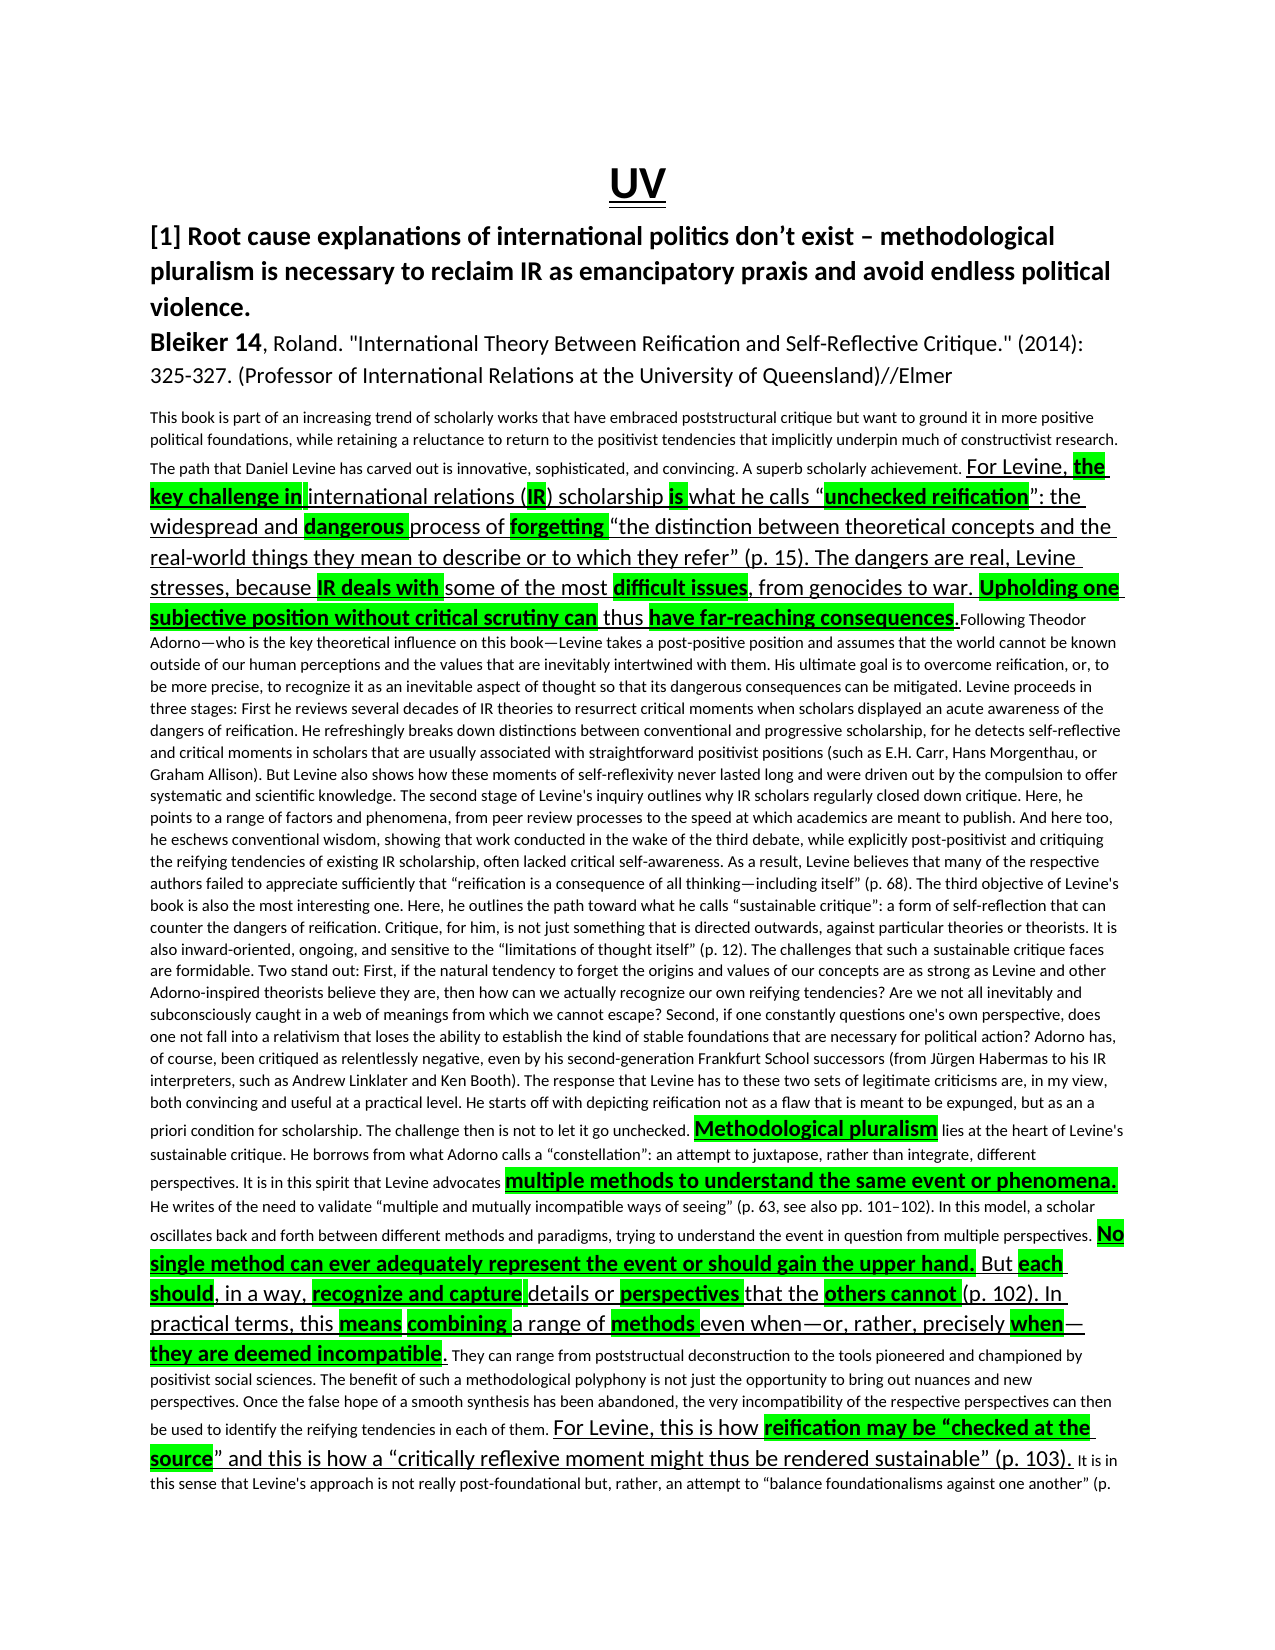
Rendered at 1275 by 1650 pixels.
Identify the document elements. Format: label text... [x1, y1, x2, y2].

subtitle [1] Root cause explanations of international politics don’t exist – methodological pluralism is necessary to reclaim IR as emancipatory praxis and avoid endless political violence. [150, 219, 1125, 323]
subtitle UV [150, 154, 1125, 210]
text Bleiker 14, Roland. "International Theory Between Reification and Self-Reflective Critique." (2014): 325-327. (Professor of International Relations at the University of Queensland)//Elmer [150, 326, 1125, 389]
